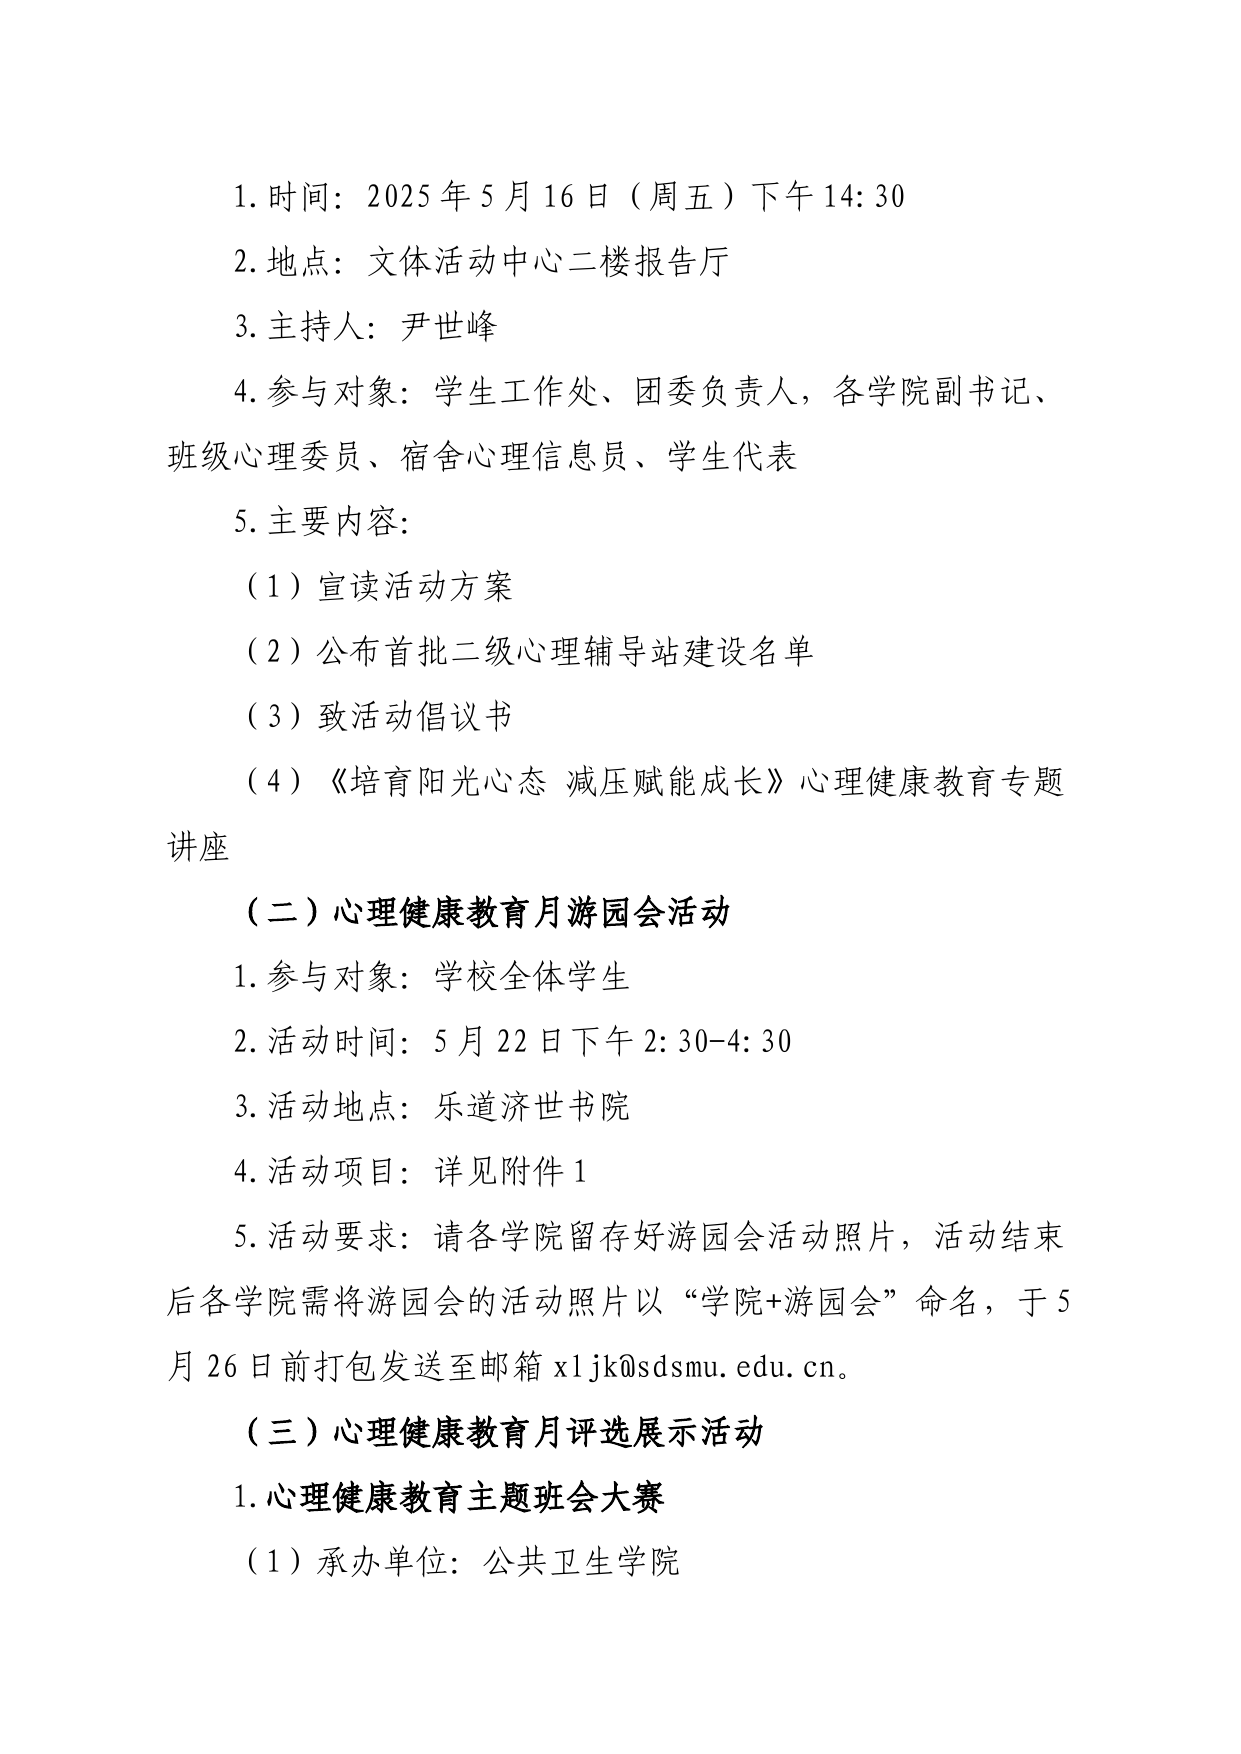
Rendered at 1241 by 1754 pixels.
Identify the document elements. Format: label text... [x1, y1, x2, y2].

text 5.活动要求：请各学院留存好游园会活动照片，活动结束后各学院需将游园会的活动照片以“学院+游园会”命名，于5月26日前打包发送至邮箱xljk@sdsmu.edu.cn。 [165, 1202, 1075, 1397]
text 3.活动地点：乐道济世书院 [165, 1072, 1075, 1137]
text 1.心理健康教育主题班会大赛 [165, 1462, 1075, 1527]
text 4.参与对象：学生工作处、团委负责人，各学院副书记、班级心理委员、宿舍心理信息员、学生代表 [165, 357, 1075, 487]
text （3）致活动倡议书 [165, 682, 1075, 747]
text 2.活动时间：5月22日下午2:30-4:30 [165, 1007, 1075, 1072]
text 4.活动项目：详见附件1 [165, 1137, 1075, 1202]
text 3.主持人：尹世峰 [165, 292, 1075, 357]
text （三）心理健康教育月评选展示活动 [165, 1397, 1075, 1462]
text （1）宣读活动方案 [165, 552, 1075, 617]
text 2.地点：文体活动中心二楼报告厅 [165, 227, 1075, 292]
text 1.参与对象：学校全体学生 [165, 942, 1075, 1007]
text 5.主要内容： [165, 487, 1075, 552]
text （4）《培育阳光心态 减压赋能成长》心理健康教育专题讲座 [165, 747, 1075, 877]
text （1）承办单位：公共卫生学院 [165, 1527, 1075, 1592]
text 1.时间：2025年5月16日（周五）下午14:30 [165, 162, 1075, 227]
text （二）心理健康教育月游园会活动 [165, 877, 1075, 942]
text （2）公布首批二级心理辅导站建设名单 [165, 617, 1075, 682]
